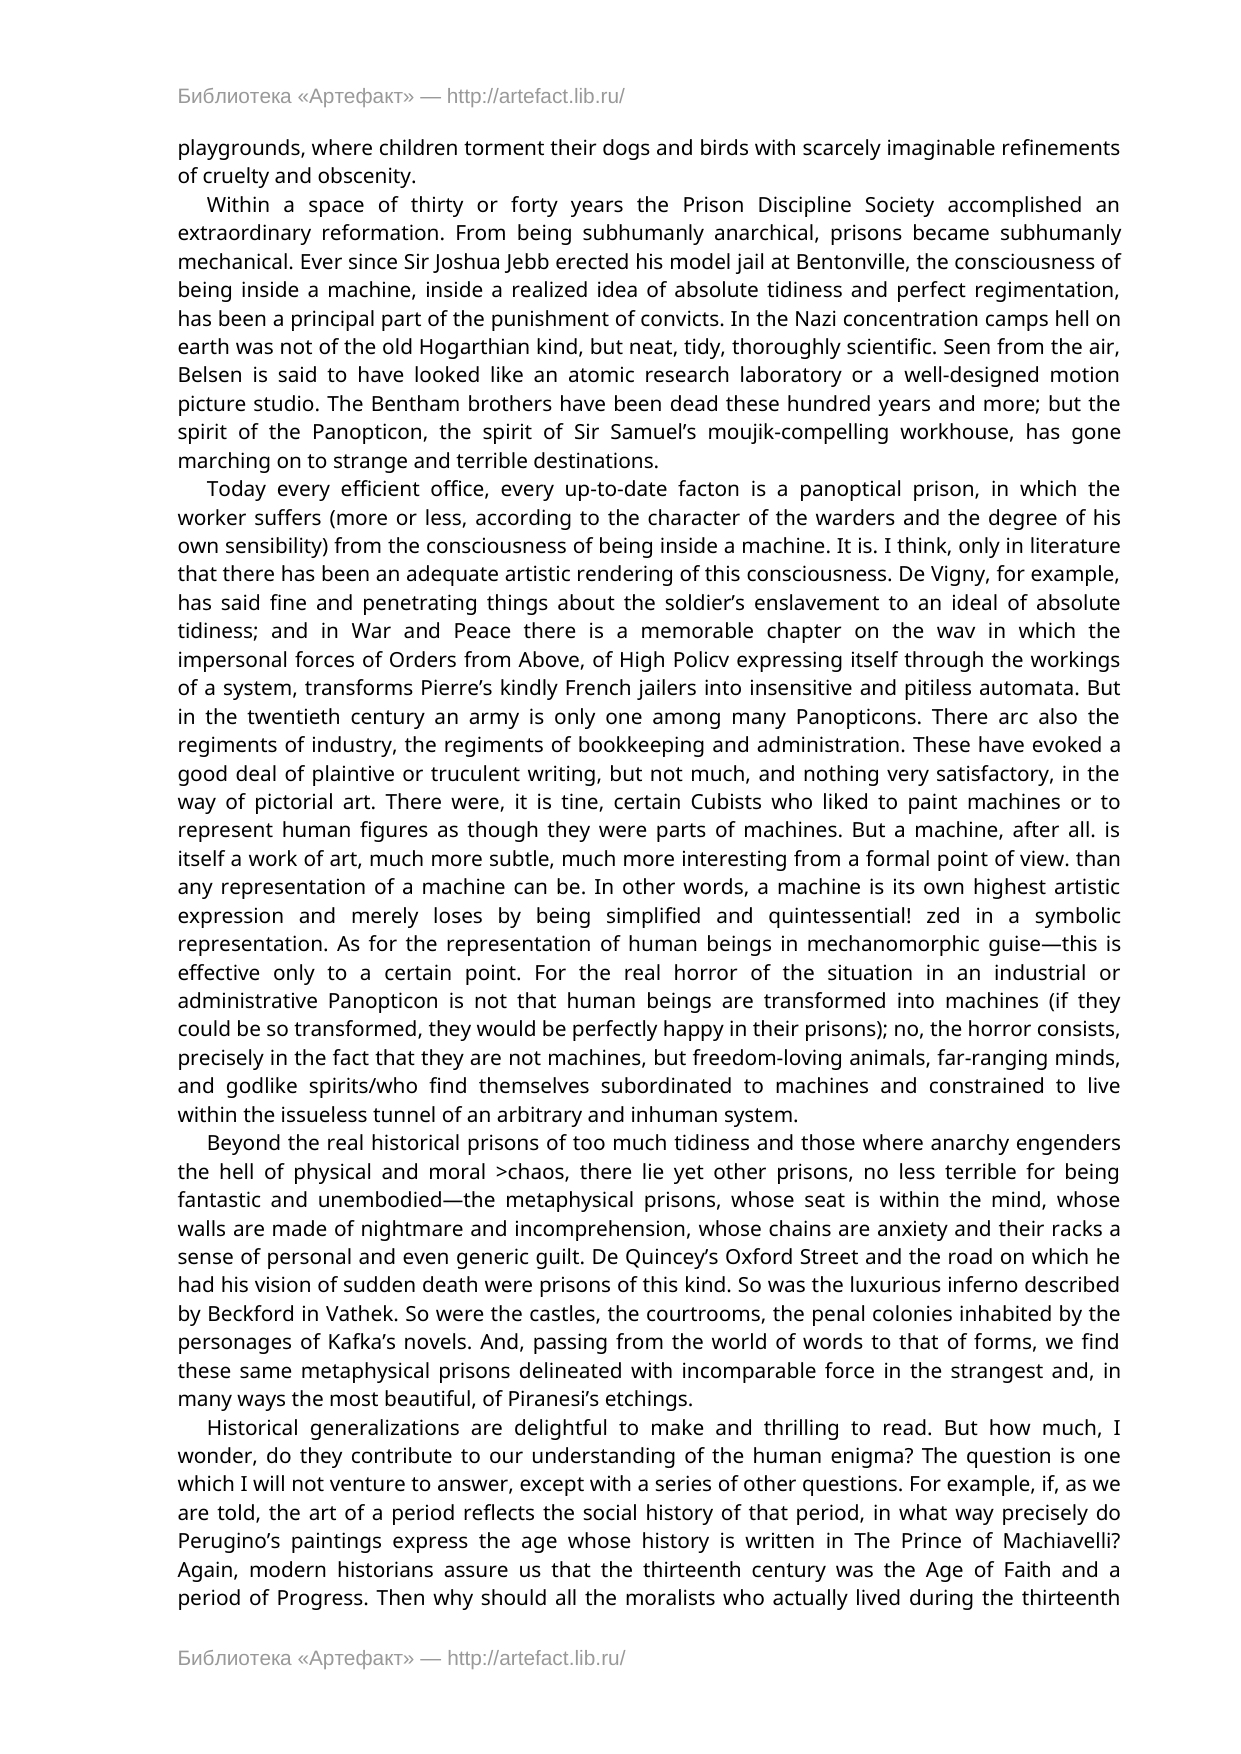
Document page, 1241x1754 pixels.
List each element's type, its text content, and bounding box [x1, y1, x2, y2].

text Today every efficient office, every up-to-date facton is a panoptical prison, in which the worker suffers (more or less, according to the character of the warders and the degree of his own sensibility) from the consciousness of being inside a machine. It is. I think, only in literature that there has been an adequate artistic rendering of this consciousness. De Vigny, for example, has said fine and penetrating things about the soldier’s enslavement to an ideal of absolute tidiness; and in War and Peace there is a memorable chapter on the wav in which the impersonal forces of Orders from Above, of High Policv expressing itself through the workings of a system, transforms Pierre’s kindly French jailers into insensitive and pitiless automata. But in the twentieth century an army is only one among many Panopticons. There arc also the regiments of industry, the regiments of bookkeeping and administration. These have evoked a good deal of plaintive or truculent writing, but not much, and nothing very satisfactory, in the way of pictorial art. There were, it is tine, certain Cubists who liked to paint machines or to represent human figures as though they were parts of machines. But a machine, after all. is itself a work of art, much more subtle, much more interesting from a formal point of view. than any representation of a machine can be. In other words, a machine is its own highest artistic expression and merely loses by being simplified and quintessential! zed in a symbolic representation. As for the representation of human beings in mechanomorphic guise—this is effective only to a certain point. For the real horror of the situation in an industrial or administrative Panopticon is not that human beings are transformed into machines (if they could be so transformed, they would be perfectly happy in their prisons); no, the horror consists, precisely in the fact that they are not machines, but freedom-loving animals, far-ranging minds, and godlike spirits/who find themselves subordinated to machines and constrained to live within the issueless tunnel of an arbitrary and inhuman system. [177, 474, 1122, 1128]
text Beyond the real historical prisons of too much tidiness and those where anarchy engenders the hell of physical and moral >chaos, there lie yet other prisons, no less terrible for being fantastic and unembodied—the metaphysical prisons, whose seat is within the mind, whose walls are made of nightmare and incomprehension, whose chains are anxiety and their racks a sense of personal and even generic guilt. De Quincey’s Oxford Street and the road on which he had his vision of sudden death were prisons of this kind. So was the luxurious inferno described by Beckford in Vathek. So were the castles, the courtrooms, the penal colonies inhabited by the personages of Kafka’s novels. And, passing from the world of words to that of forms, we find these same metaphysical prisons delineated with incomparable force in the strangest and, in many ways the most beautiful, of Piranesi’s etchings. [177, 1128, 1122, 1413]
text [177, 133, 1122, 190]
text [177, 1413, 1122, 1612]
text Within a space of thirty or forty years the Prison Discipline Society accomplished an extraordinary reformation. From being subhumanly anarchical, prisons became subhumanly mechanical. Ever since Sir Joshua Jebb erected his model jail at Bentonville, the consciousness of being inside a machine, inside a realized idea of absolute tidiness and perfect regimentation, has been a principal part of the punishment of convicts. In the Nazi concentration camps hell on earth was not of the old Hogarthian kind, but neat, tidy, thoroughly scientific. Seen from the air, Belsen is said to have looked like an atomic research laboratory or a well-designed motion picture studio. The Bentham brothers have been dead these hundred years and more; but the spirit of the Panopticon, the spirit of Sir Samuel’s moujik-compelling workhouse, has gone marching on to strange and terrible destinations. [177, 190, 1122, 474]
